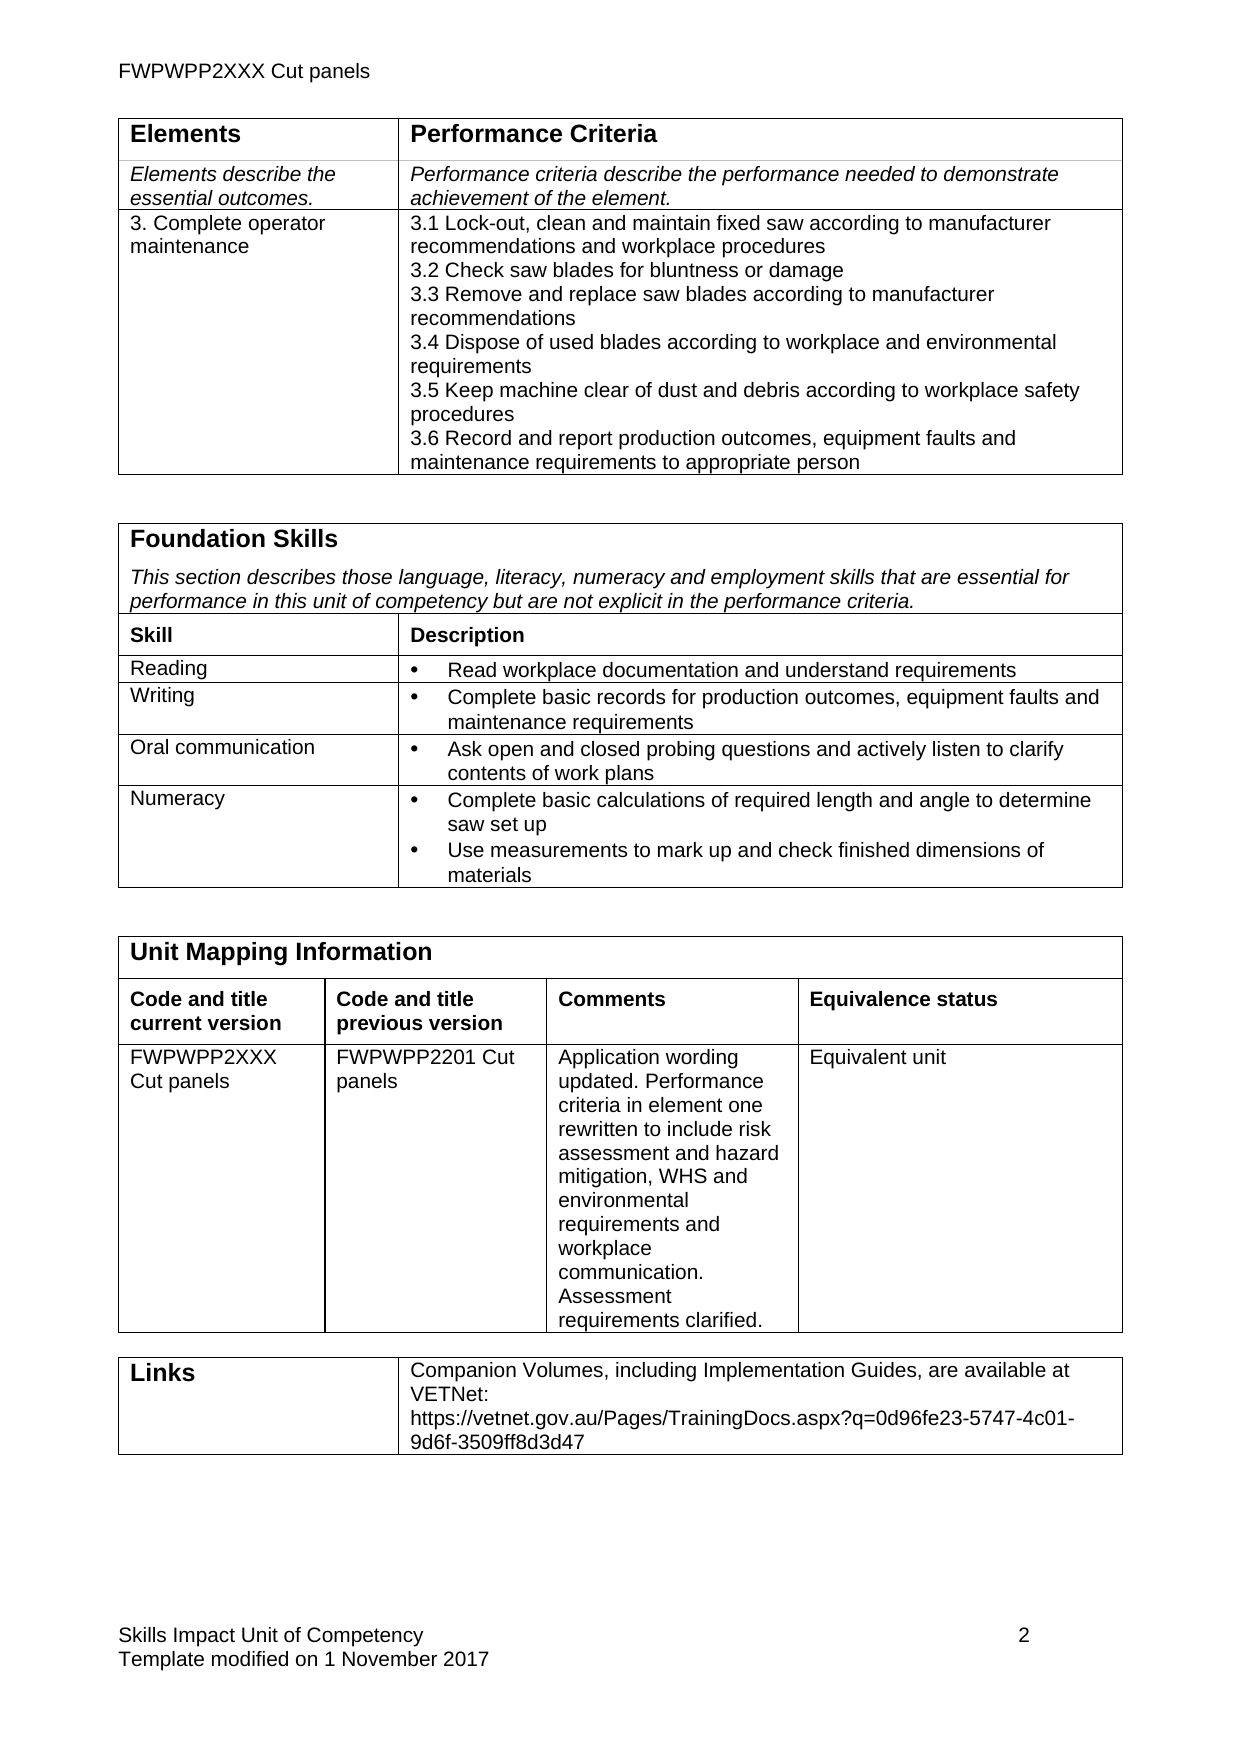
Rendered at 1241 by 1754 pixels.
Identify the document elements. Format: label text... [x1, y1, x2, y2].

table_cell Comments [547, 979, 798, 1043]
table_header Unit Mapping Information [119, 937, 1122, 978]
table_cell Elements describe the essential outcomes. [119, 161, 398, 209]
table_cell Oral communication [119, 735, 398, 785]
table_cell Equivalent unit [799, 1045, 1122, 1332]
table_cell Numeracy [119, 786, 398, 887]
table_header Foundation Skills This section describes those language, literacy, numeracy and employment skills that are essential for performance in this unit of competency but are not explicit in the performance criteria. [119, 524, 1122, 613]
table_cell Description [399, 614, 1122, 655]
table_cell Skill [119, 614, 398, 655]
table_cell Code and title previous version [326, 979, 546, 1043]
table_cell 3.1 Lock-out, clean and maintain fixed saw according to manufacturer recommendations and workplace procedures 3.2 Check saw blades for bluntness or damage 3.3 Remove and replace saw blades according to manufacturer recommendations 3.4 Dispose of used blades according to workplace and environmental requirements 3.5 Keep machine clear of dust and debris according to workplace safety procedures 3.6 Record and report production outcomes, equipment faults and maintenance requirements to appropriate person [399, 210, 1122, 474]
table_cell 3. Complete operator maintenance [119, 210, 398, 474]
table_cell Complete basic records for production outcomes, equipment faults and maintenance requirements [399, 683, 1122, 733]
table_cell FWPWPP2XXX Cut panels [119, 1045, 324, 1332]
table_cell Read workplace documentation and understand requirements [399, 656, 1122, 682]
table_cell Ask open and closed probing questions and actively listen to clarify contents of work plans [399, 735, 1122, 785]
table_cell Equivalence status [799, 979, 1122, 1043]
table_header Companion Volumes, including Implementation Guides, are available at VETNet: https://vetnet.gov.au/Pages/TrainingDocs.aspx?q=0d96fe23-5747-4c01-9d6f-3509ff8d3d47 [399, 1358, 1122, 1454]
table_cell Application wording updated. Performance criteria in element one rewritten to include risk assessment and hazard mitigation, WHS and environmental requirements and workplace communication. Assessment requirements clarified. [547, 1045, 798, 1332]
table_cell Code and title current version [119, 979, 324, 1043]
table_header Links [119, 1358, 398, 1454]
table_cell Complete basic calculations of required length and angle to determine saw set up Use measurements to mark up and check finished dimensions of materials [399, 786, 1122, 887]
table_cell FWPWPP2201 Cut panels [326, 1045, 546, 1332]
table_cell Performance criteria describe the performance needed to demonstrate achievement of the element. [399, 161, 1122, 209]
table_header Elements [119, 119, 398, 160]
table_cell Reading [119, 656, 398, 682]
table_cell Writing [119, 683, 398, 733]
table_header Performance Criteria [399, 119, 1122, 160]
